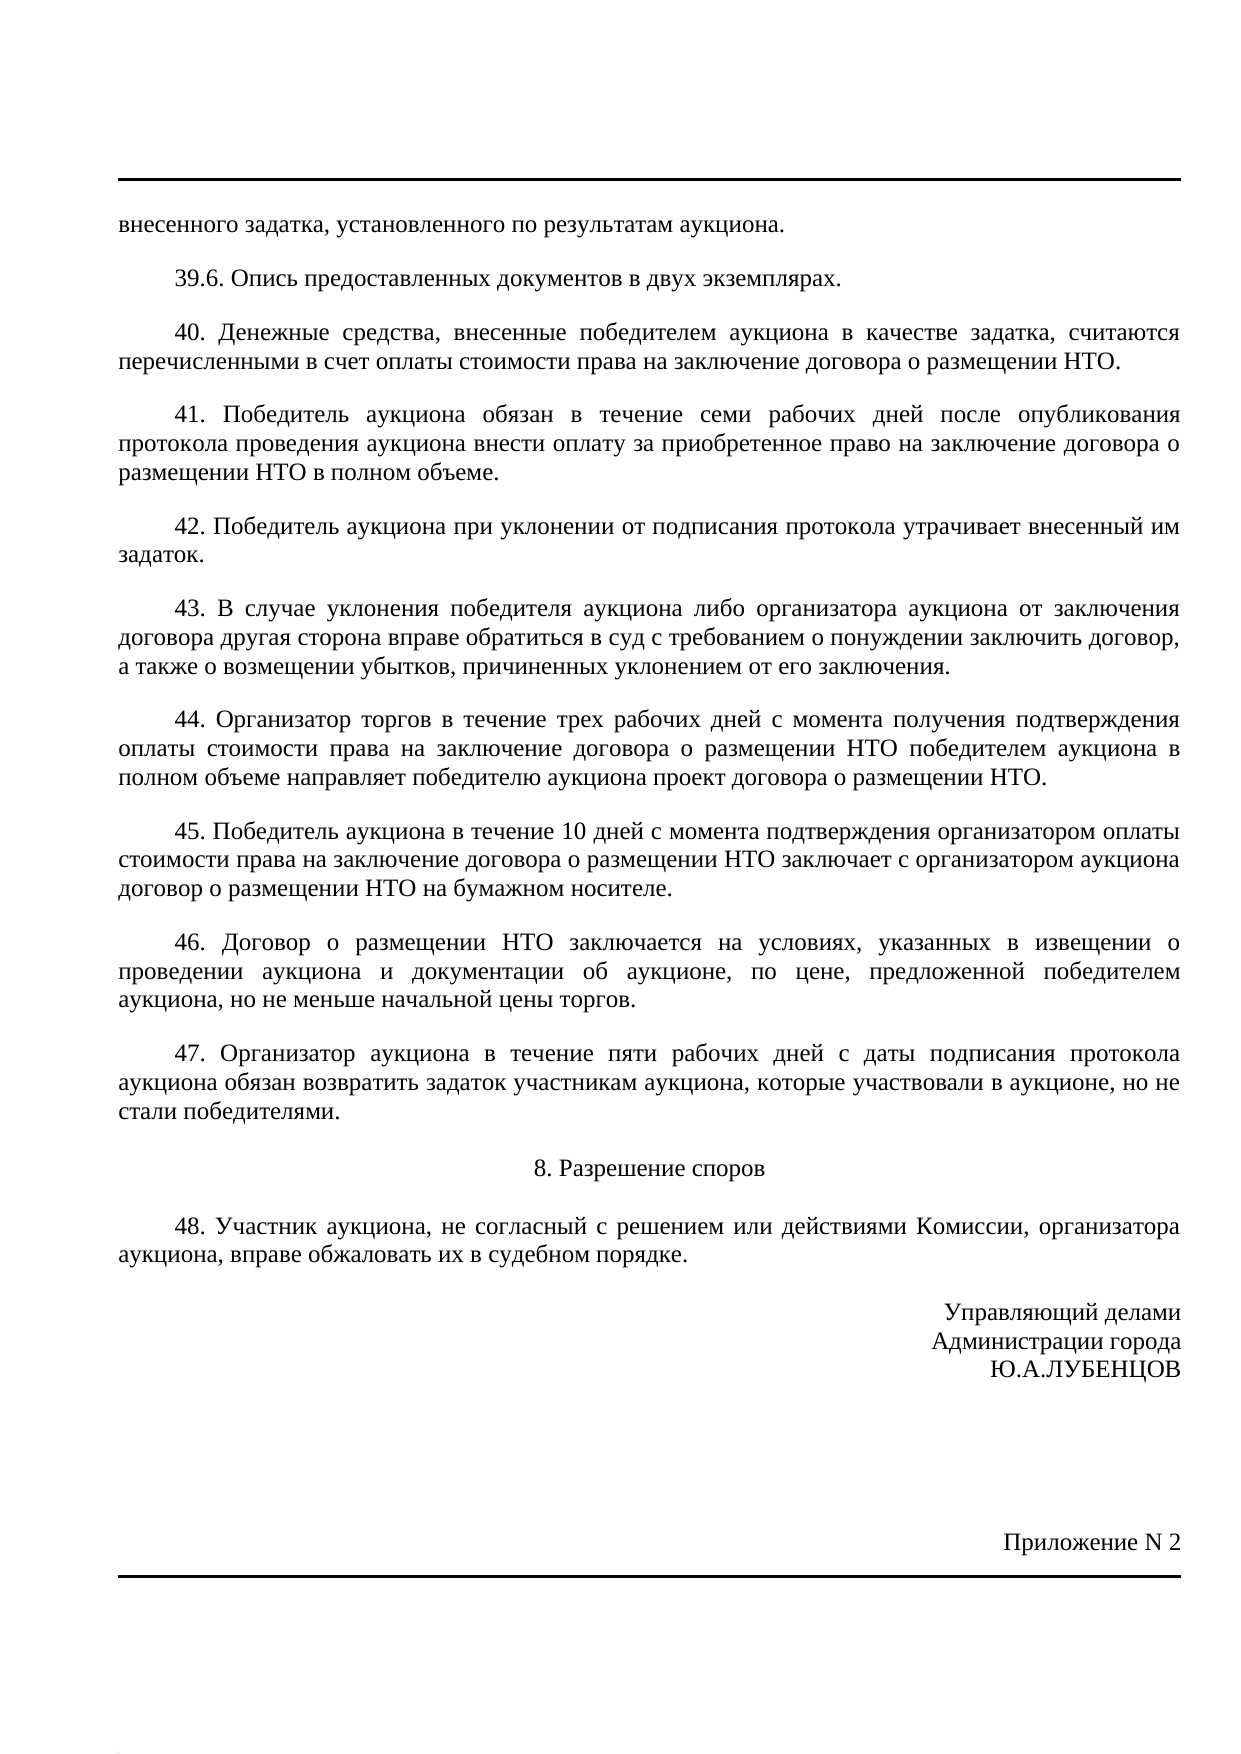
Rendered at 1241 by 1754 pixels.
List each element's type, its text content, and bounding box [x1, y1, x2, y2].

text 44. Организатор торгов в течение трех рабочих дней с момента получения подтверждения оплаты стоимости права на заключение договора о размещении НТО победителем аукциона в полном объеме направляет победителю аукциона проект договора о размещении НТО. [118, 704, 1181, 791]
text Ю.А.ЛУБЕНЦОВ [118, 1354, 1181, 1383]
text 39.6. Опись предоставленных документов в двух экземплярах. [118, 263, 1181, 292]
text 46. Договор о размещении НТО заключается на условиях, указанных в извещении о проведении аукциона и документации об аукционе, по цене, предложенной победителем аукциона, но не меньше начальной цены торгов. [118, 927, 1181, 1013]
text 45. Победитель аукциона в течение 10 дней с момента подтверждения организатором оплаты стоимости права на заключение договора о размещении НТО заключает с организатором аукциона договор о размещении НТО на бумажном носителе. [118, 816, 1181, 902]
text 41. Победитель аукциона обязан в течение семи рабочих дней после опубликования протокола проведения аукциона внести оплату за приобретенное право на заключение договора о размещении НТО в полном объеме. [118, 399, 1181, 486]
text 42. Победитель аукциона при уклонении от подписания протокола утрачивает внесенный им задаток. [118, 511, 1181, 568]
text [118, 209, 1181, 238]
title 8. Разрешение споров [118, 1153, 1181, 1182]
text Администрации города [118, 1326, 1181, 1354]
text 48. Участник аукциона, не согласный с решением или действиями Комиссии, организатора аукциона, вправе обжаловать их в судебном порядке. [118, 1211, 1181, 1268]
text 40. Денежные средства, внесенные победителем аукциона в качестве задатка, считаются перечисленными в счет оплаты стоимости права на заключение договора о размещении НТО. [118, 317, 1181, 374]
text Управляющий делами [118, 1297, 1181, 1326]
list Приложение N 2 [118, 1527, 1181, 1556]
text 43. В случае уклонения победителя аукциона либо организатора аукциона от заключения договора другая сторона вправе обратиться в суд с требованием о понуждении заключить договор, а также о возмещении убытков, причиненных уклонением от его заключения. [118, 593, 1181, 679]
text 47. Организатор аукциона в течение пяти рабочих дней с даты подписания протокола аукциона обязан возвратить задаток участникам аукциона, которые участвовали в аукционе, но не стали победителями. [118, 1038, 1181, 1124]
